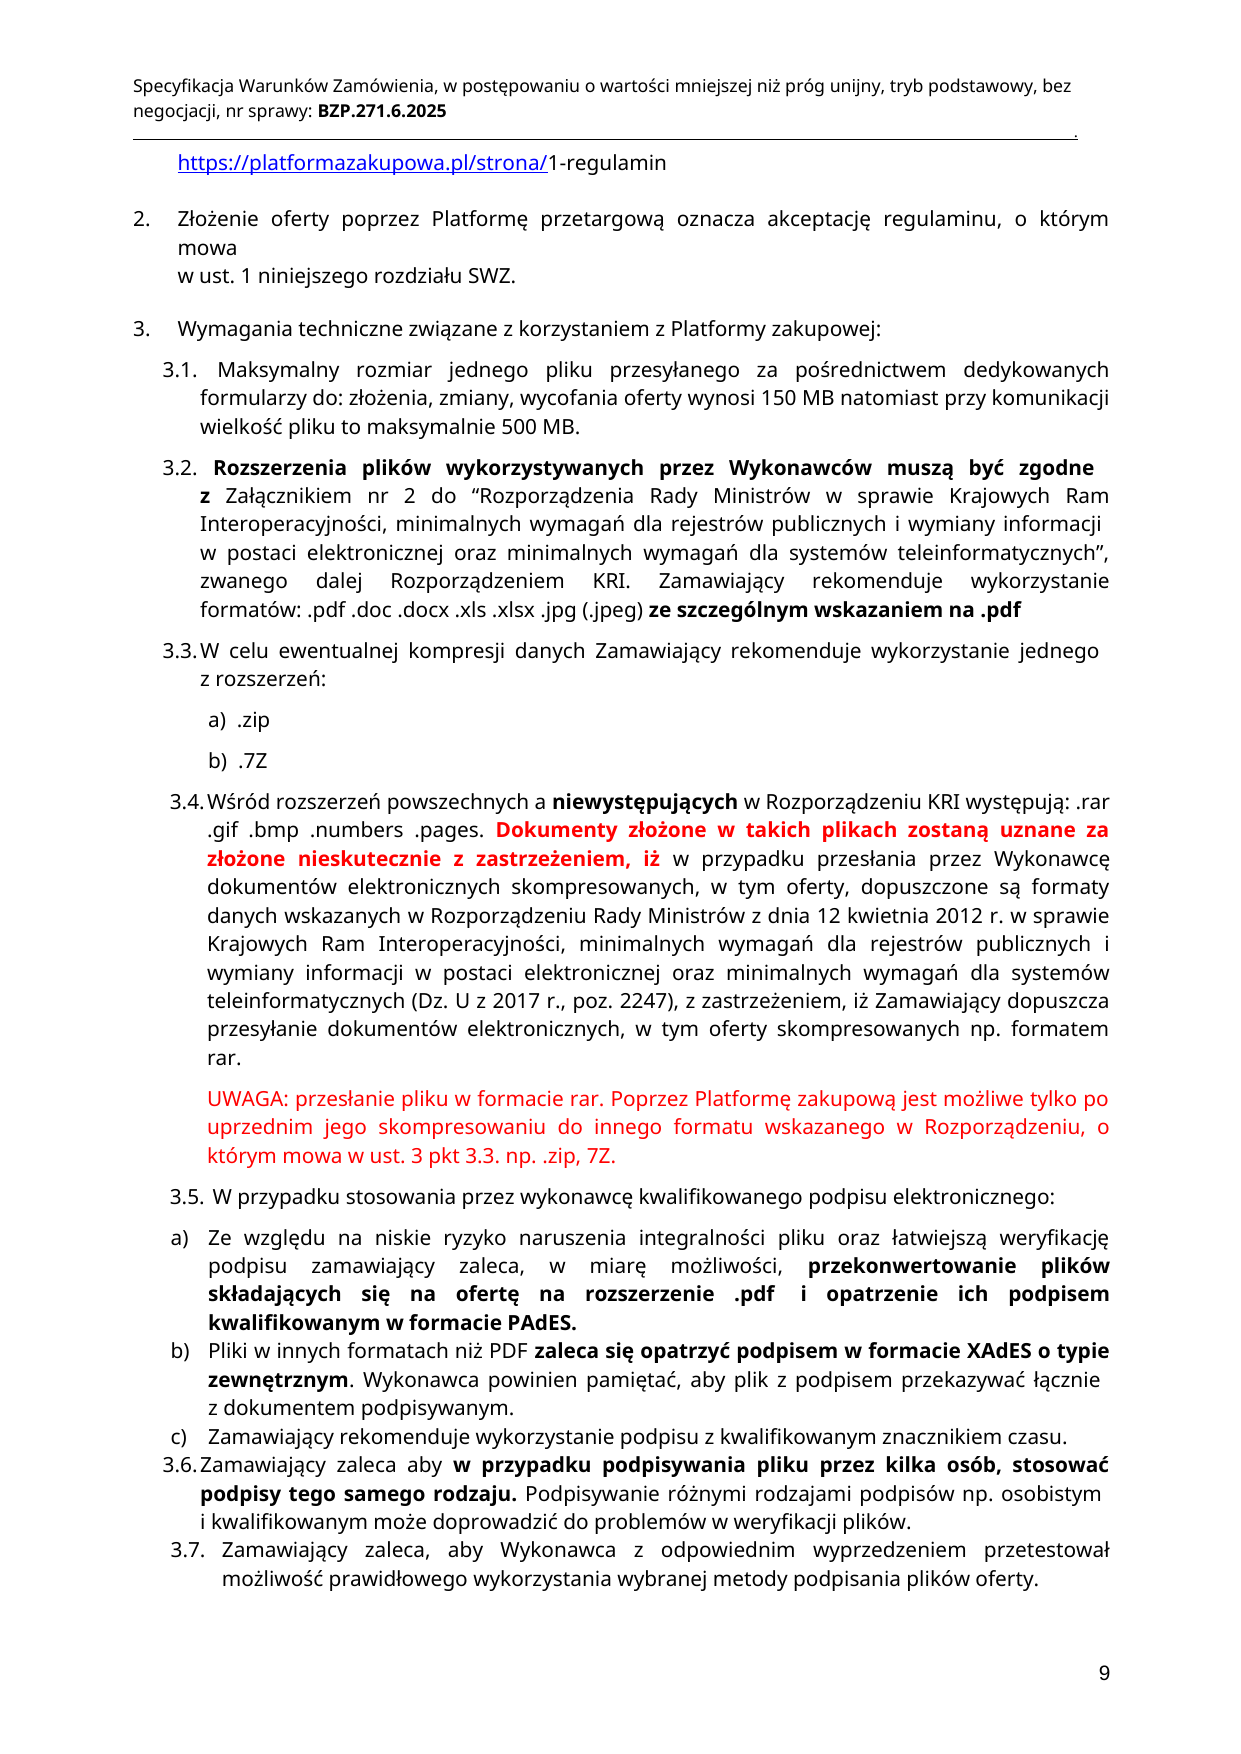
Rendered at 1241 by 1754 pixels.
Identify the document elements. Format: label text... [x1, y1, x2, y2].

text https://platformazakupowa.pl/strona/1-regulamin [133, 148, 1110, 176]
list Wśród rozszerzeń powszechnych a niewystępujących w Rozporządzeniu KRI występują: .rar .gif .bmp .numbers .pages. Dokumenty złożone w takich plikach zostaną uznane za złożone nieskutecznie z zastrzeżeniem, iż w przypadku przesłania przez Wykonawcę dokumentów elektronicznych skompresowanych, w tym oferty, dopuszczone są formaty danych wskazanych w Rozporządzeniu Rady Ministrów z dnia 12 kwietnia 2012 r. w sprawie Krajowych Ram Interoperacyjności, minimalnych wymagań dla rejestrów publicznych i wymiany informacji w postaci elektronicznej oraz minimalnych wymagań dla systemów teleinformatycznych (Dz. U z 2017 r., poz. 2247), z zastrzeżeniem, iż Zamawiający dopuszcza przesyłanie dokumentów elektronicznych, w tym oferty skompresowanych np. formatem rar. [169, 787, 1110, 1071]
list W przypadku stosowania przez wykonawcę kwalifikowanego podpisu elektronicznego: [169, 1182, 1110, 1210]
list Zamawiający zaleca, aby Wykonawca z odpowiednim wyprzedzeniem przetestował możliwość prawidłowego wykorzystania wybranej metody podpisania plików oferty. [170, 1536, 1110, 1592]
text UWAGA: przesłanie pliku w formacie rar. Poprzez Platformę zakupową jest możliwe tylko po uprzednim jego skompresowaniu do innego formatu wskazanego w Rozporządzeniu, o którym mowa w ust. 3 pkt 3.3. np. .zip, 7Z. [207, 1084, 1110, 1169]
list Ze względu na niskie ryzyko naruszenia integralności pliku oraz łatwiejszą weryfikację podpisu zamawiający zaleca, w miarę możliwości, przekonwertowanie plików składających się na ofertę na rozszerzenie .pdf i opatrzenie ich podpisem kwalifikowanym w formacie PAdES. [170, 1223, 1110, 1336]
list Pliki w innych formatach niż PDF zaleca się opatrzyć podpisem w formacie XAdES o typie zewnętrznym. Wykonawca powinien pamiętać, aby plik z podpisem przekazywać łącznie z dokumentem podpisywanym. [170, 1336, 1110, 1422]
list Wymagania techniczne związane z korzystaniem z Platformy zakupowej: [133, 314, 1110, 342]
text b) .7Z [208, 746, 1110, 774]
list Złożenie oferty poprzez Platformę przetargową oznacza akceptację regulaminu, o którym mowa w ust. 1 niniejszego rozdziału SWZ. [133, 204, 1110, 290]
list Rozszerzenia plików wykorzystywanych przez Wykonawców muszą być zgodne z Załącznikiem nr 2 do “Rozporządzenia Rady Ministrów w sprawie Krajowych Ram Interoperacyjności, minimalnych wymagań dla rejestrów publicznych i wymiany informacji w postaci elektronicznej oraz minimalnych wymagań dla systemów teleinformatycznych”, zwanego dalej Rozporządzeniem KRI. Zamawiający rekomenduje wykorzystanie formatów: .pdf .doc .docx .xls .xlsx .jpg (.jpeg) ze szczególnym wskazaniem na .pdf [162, 453, 1110, 623]
list W celu ewentualnej kompresji danych Zamawiający rekomenduje wykorzystanie jednego z rozszerzeń: [162, 636, 1110, 693]
list Zamawiający rekomenduje wykorzystanie podpisu z kwalifikowanym znacznikiem czasu. [170, 1422, 1110, 1450]
list Zamawiający zaleca aby w przypadku podpisywania pliku przez kilka osób, stosować podpisy tego samego rodzaju. Podpisywanie różnymi rodzajami podpisów np. osobistym i kwalifikowanym może doprowadzić do problemów w weryfikacji plików. [162, 1450, 1110, 1536]
text a) .zip [208, 705, 1110, 734]
list Maksymalny rozmiar jednego pliku przesyłanego za pośrednictwem dedykowanych formularzy do: złożenia, zmiany, wycofania oferty wynosi 150 MB natomiast przy komunikacji wielkość pliku to maksymalnie 500 MB. [162, 355, 1110, 440]
